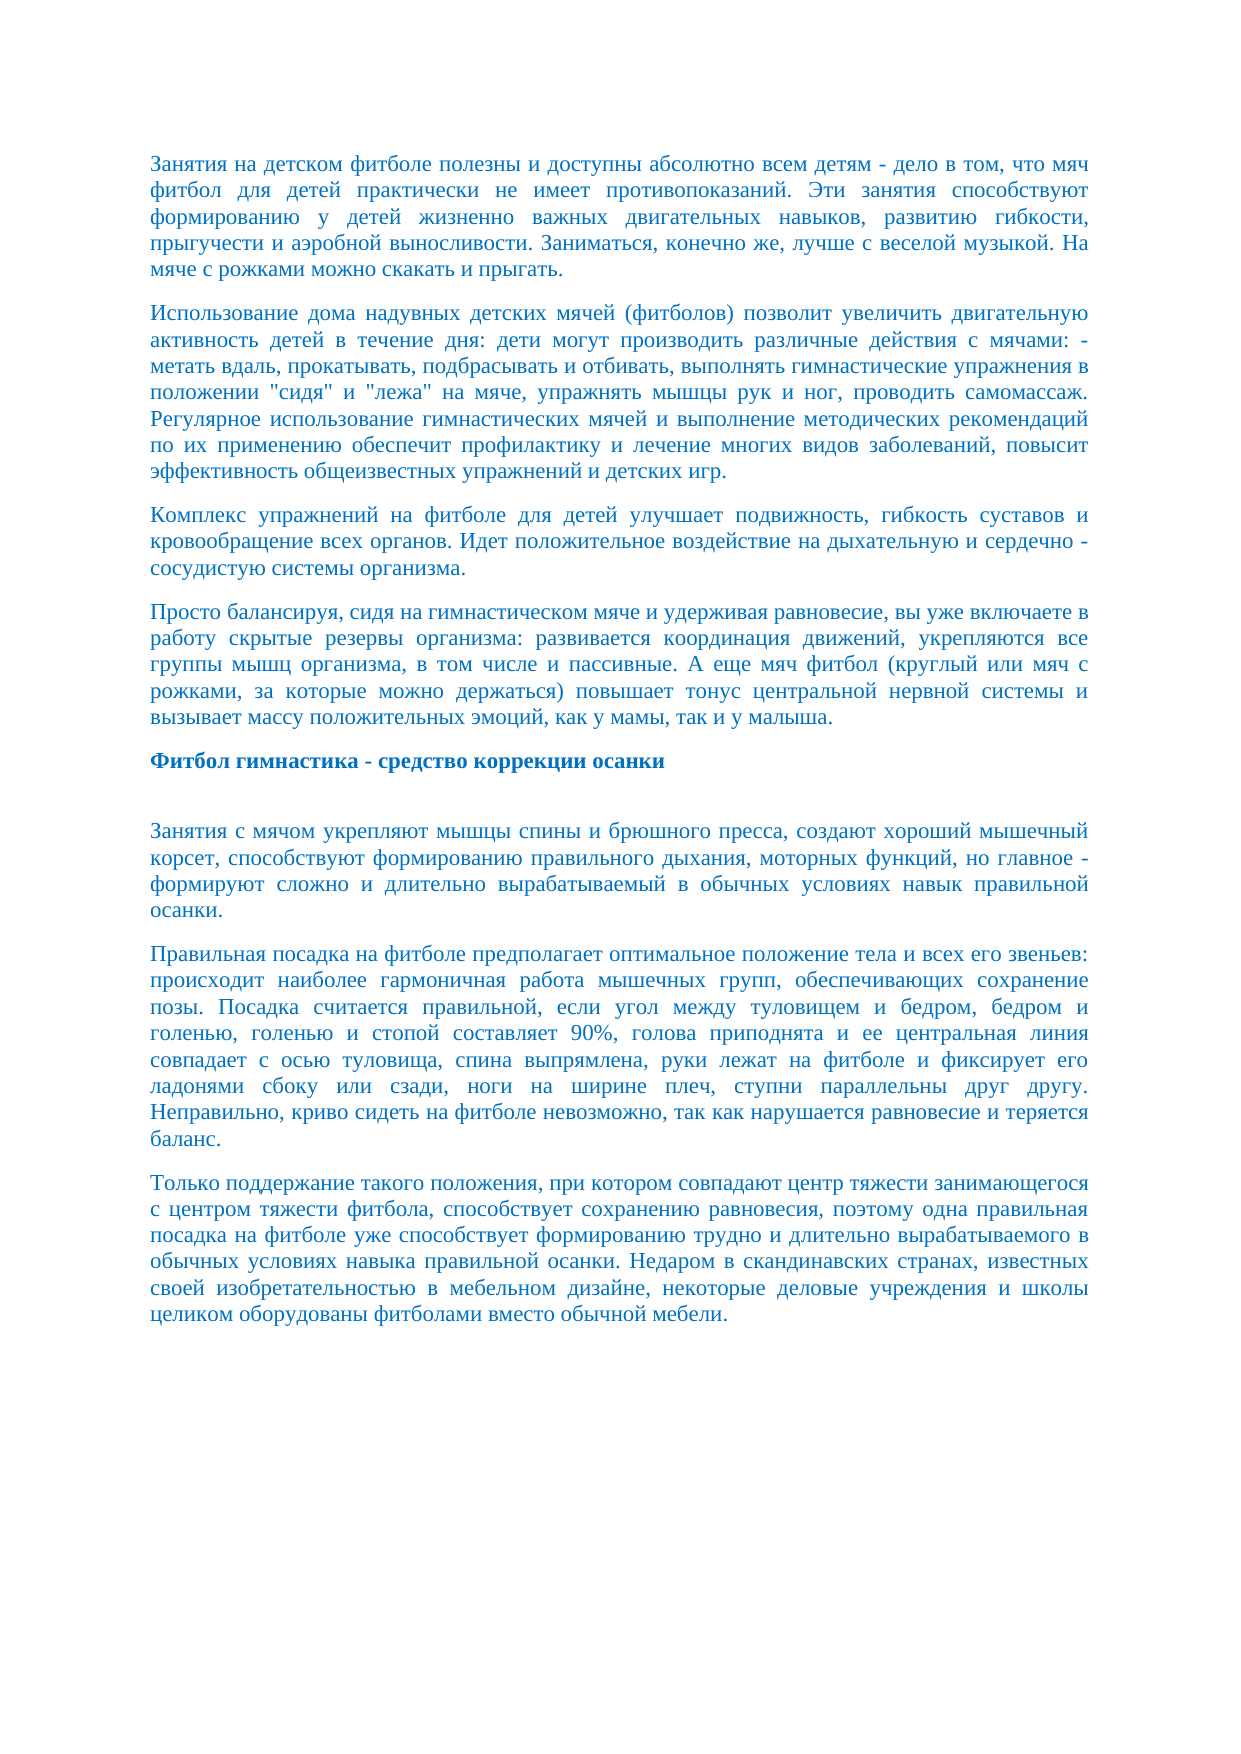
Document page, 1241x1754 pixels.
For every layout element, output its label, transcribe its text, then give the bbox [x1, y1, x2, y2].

text Занятия с мячом укрепляют мышцы спины и брюшного пресса, создают хороший мышечный корсет, способствуют формированию правильного дыхания, моторных функций, но главное - формируют сложно и длительно вырабатываемый в обычных условиях навык правильной осанки. [150, 817, 1090, 923]
text Просто балансируя, сидя на гимнастическом мяче и удерживая равновесие, вы уже включаете в работу скрытые резервы организма: развивается координация движений, укрепляются все группы мышц организма, в том числе и пассивные. А еще мяч фитбол (круглый или мяч с рожками, за которые можно держаться) повышает тонус центральной нервной системы и вызывает массу положительных эмоций, как у мамы, так и у малыша. [150, 598, 1090, 729]
text Комплекс упражнений на фитболе для детей улучшает подвижность, гибкость суставов и кровообращение всех органов. Идет положительное воздействие на дыхательную и сердечно - сосудистую системы организма. [150, 501, 1090, 580]
text Только поддержание такого положения, при котором совпадают центр тяжести занимающегося с центром тяжести фитбола, способствует сохранению равновесия, поэтому одна правильная посадка на фитболе уже способствует формированию трудно и длительно вырабатываемого в обычных условиях навыка правильной осанки. Недаром в скандинавских странах, известных своей изобретательностью в мебельном дизайне, некоторые деловые учреждения и школы целиком оборудованы фитболами вместо обычной мебели. [150, 1168, 1090, 1327]
text Занятия на детском фитболе полезны и доступны абсолютно всем детям - дело в том, что мяч фитбол для детей практически не имеет противопоказаний. Эти занятия способствуют формированию у детей жизненно важных двигательных навыков, развитию гибкости, прыгучести и аэробной выносливости. Заниматься, конечно же, лучше с веселой музыкой. На мяче с рожками можно скакать и прыгать. [150, 150, 1090, 282]
text Фитбол гимнастика - средство коррекции осанки [150, 747, 1090, 773]
text Использование дома надувных детских мячей (фитболов) позволит увеличить двигательную активность детей в течение дня: дети могут производить различные действия с мячами: - метать вдаль, прокатывать, подбрасывать и отбивать, выполнять гимнастические упражнения в положении "сидя" и "лежа" на мяче, упражнять мышцы рук и ног, проводить самомассаж. Регулярное использование гимнастических мячей и выполнение методических рекомендаций по их применению обеспечит профилактику и лечение многих видов заболеваний, повысит эффективность общеизвестных упражнений и детских игр. [150, 299, 1090, 484]
text Правильная посадка на фитболе предполагает оптимальное положение тела и всех его звеньев: происходит наиболее гармоничная работа мышечных групп, обеспечивающих сохранение позы. Посадка считается правильной, если угол между туловищем и бедром, бедром и голенью, голенью и стопой составляет 90%, голова приподнята и ее центральная линия совпадает с осью туловища, спина выпрямлена, руки лежат на фитболе и фиксирует его ладонями сбоку или сзади, ноги на ширине плеч, ступни параллельны друг другу. Неправильно, криво сидеть на фитболе невозможно, так как нарушается равновесие и теряется баланс. [150, 940, 1090, 1151]
